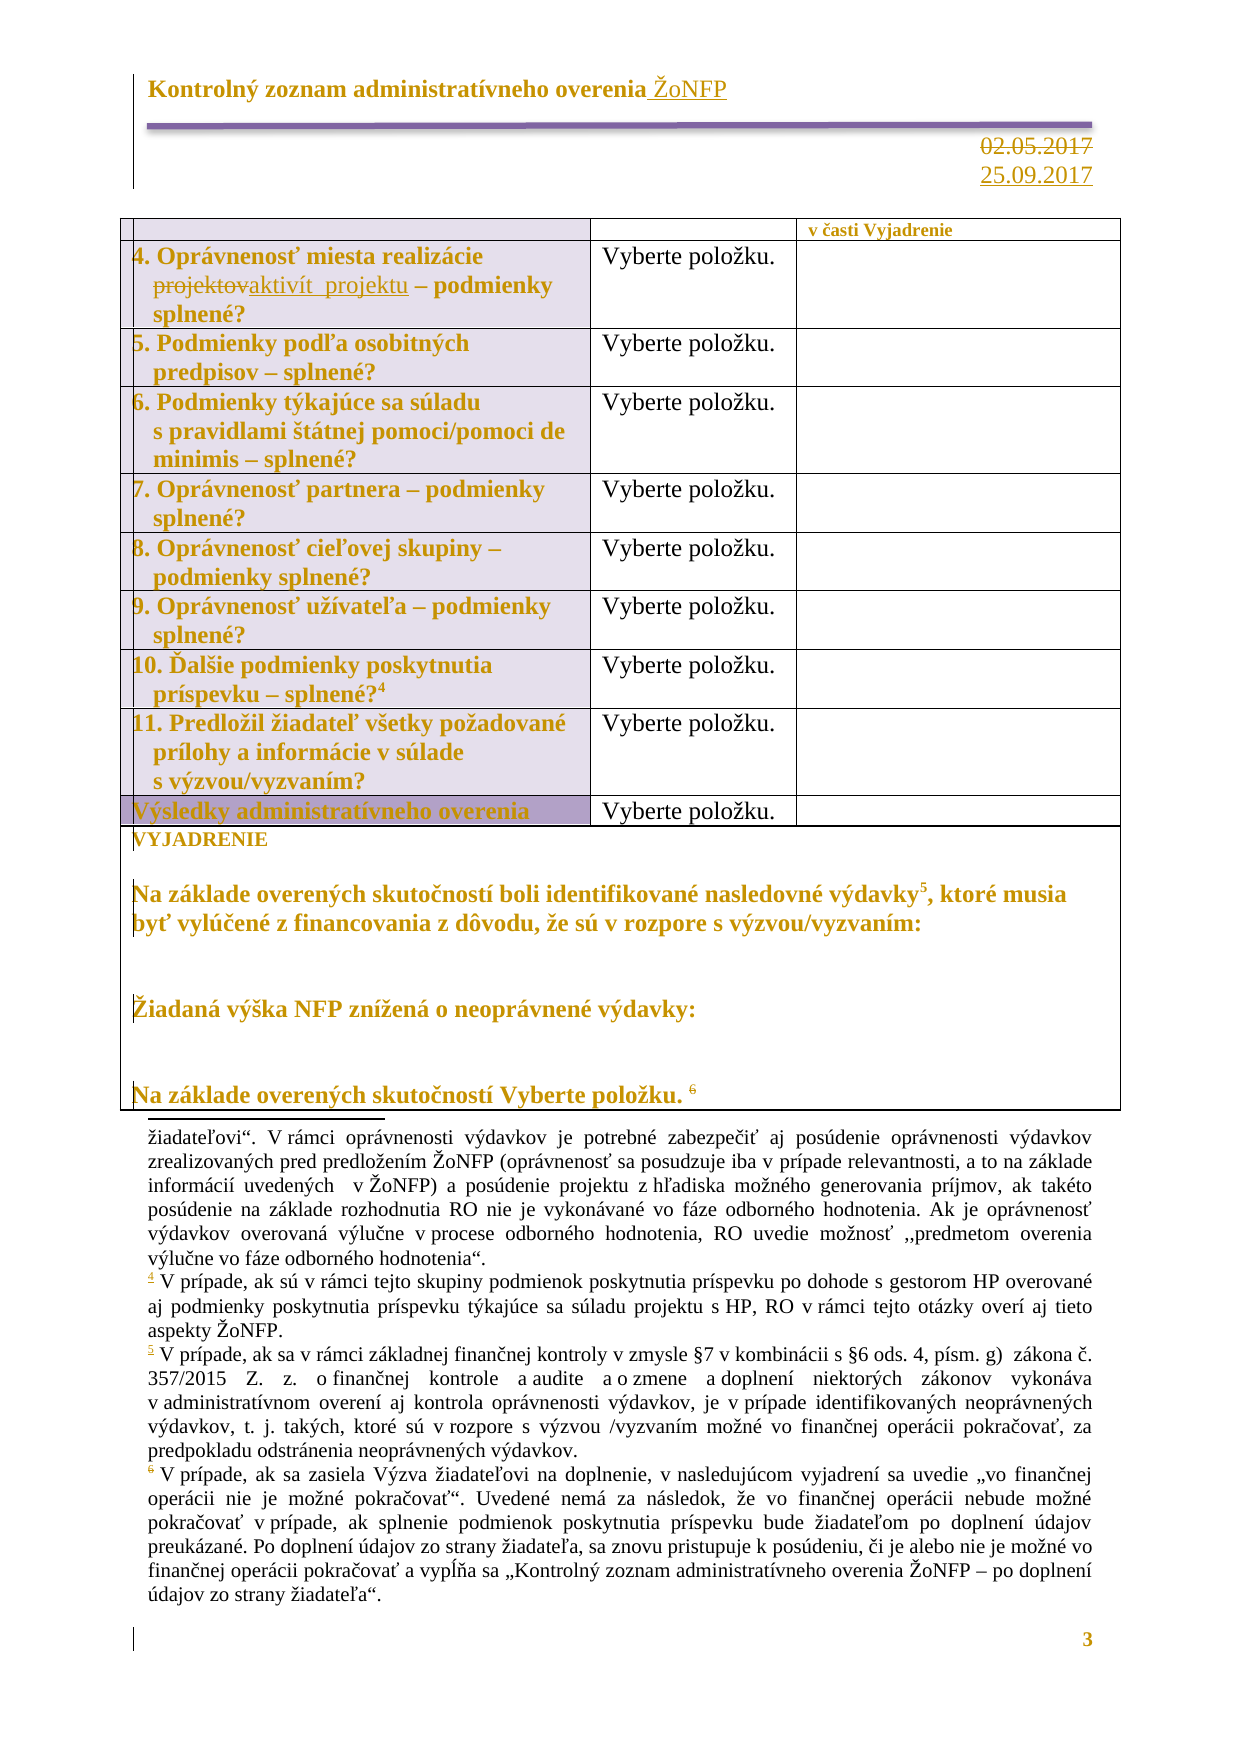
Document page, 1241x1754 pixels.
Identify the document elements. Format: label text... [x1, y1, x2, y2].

table_cell 11. Predložil žiadateľ všetky požadované prílohy a informácie v súlade s výzvou/vyzvaním? [134, 709, 590, 795]
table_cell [797, 219, 1120, 240]
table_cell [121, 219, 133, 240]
table_cell 5. Podmienky podľa osobitných predpisov – splnené? [134, 329, 590, 386]
table_cell 8. Oprávnenosť cieľovej skupiny – podmienky splnené? [134, 533, 590, 590]
table_cell [797, 241, 1120, 327]
table_cell [797, 533, 1120, 590]
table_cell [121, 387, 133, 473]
table_cell 6. Podmienky týkajúce sa súladu s pravidlami štátnej pomoci/pomoci de minimis – splnené? [134, 387, 590, 473]
table_cell [797, 591, 1120, 649]
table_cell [134, 219, 590, 240]
table_cell [797, 329, 1120, 386]
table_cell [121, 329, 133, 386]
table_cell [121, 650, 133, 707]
table_cell [797, 474, 1120, 532]
table_cell 9. Oprávnenosť užívateľa – podmienky splnené? [134, 591, 590, 649]
table_cell 10. Ďalšie podmienky poskytnutia príspevku – splnené? [134, 650, 590, 707]
table_cell [797, 709, 1120, 795]
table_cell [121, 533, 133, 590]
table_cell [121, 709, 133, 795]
table_cell 7. Oprávnenosť partnera – podmienky splnené? [134, 474, 590, 532]
table_cell [797, 796, 1120, 824]
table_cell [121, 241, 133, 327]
table_cell 4. Oprávnenosť miesta realizácie – podmienky splnené? [134, 241, 590, 327]
table_cell VYJADRENIE Na základe overených skutočností boli identifikované nasledovné výdavky, ktoré musia byť vylúčené z financovania z dôvodu, že sú v rozpore s výzvou/vyzvaním: Žiadaná výška NFP znížená o neoprávnené výdavky: Na základe overených skutočností Na základe overených skutočností potvrdzujem, že [121, 827, 1120, 1109]
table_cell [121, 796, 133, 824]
table_cell [797, 387, 1120, 473]
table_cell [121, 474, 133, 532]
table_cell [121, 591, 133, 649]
table_cell Výsledky administratívneho overenia [134, 796, 590, 824]
table_cell [797, 650, 1120, 707]
